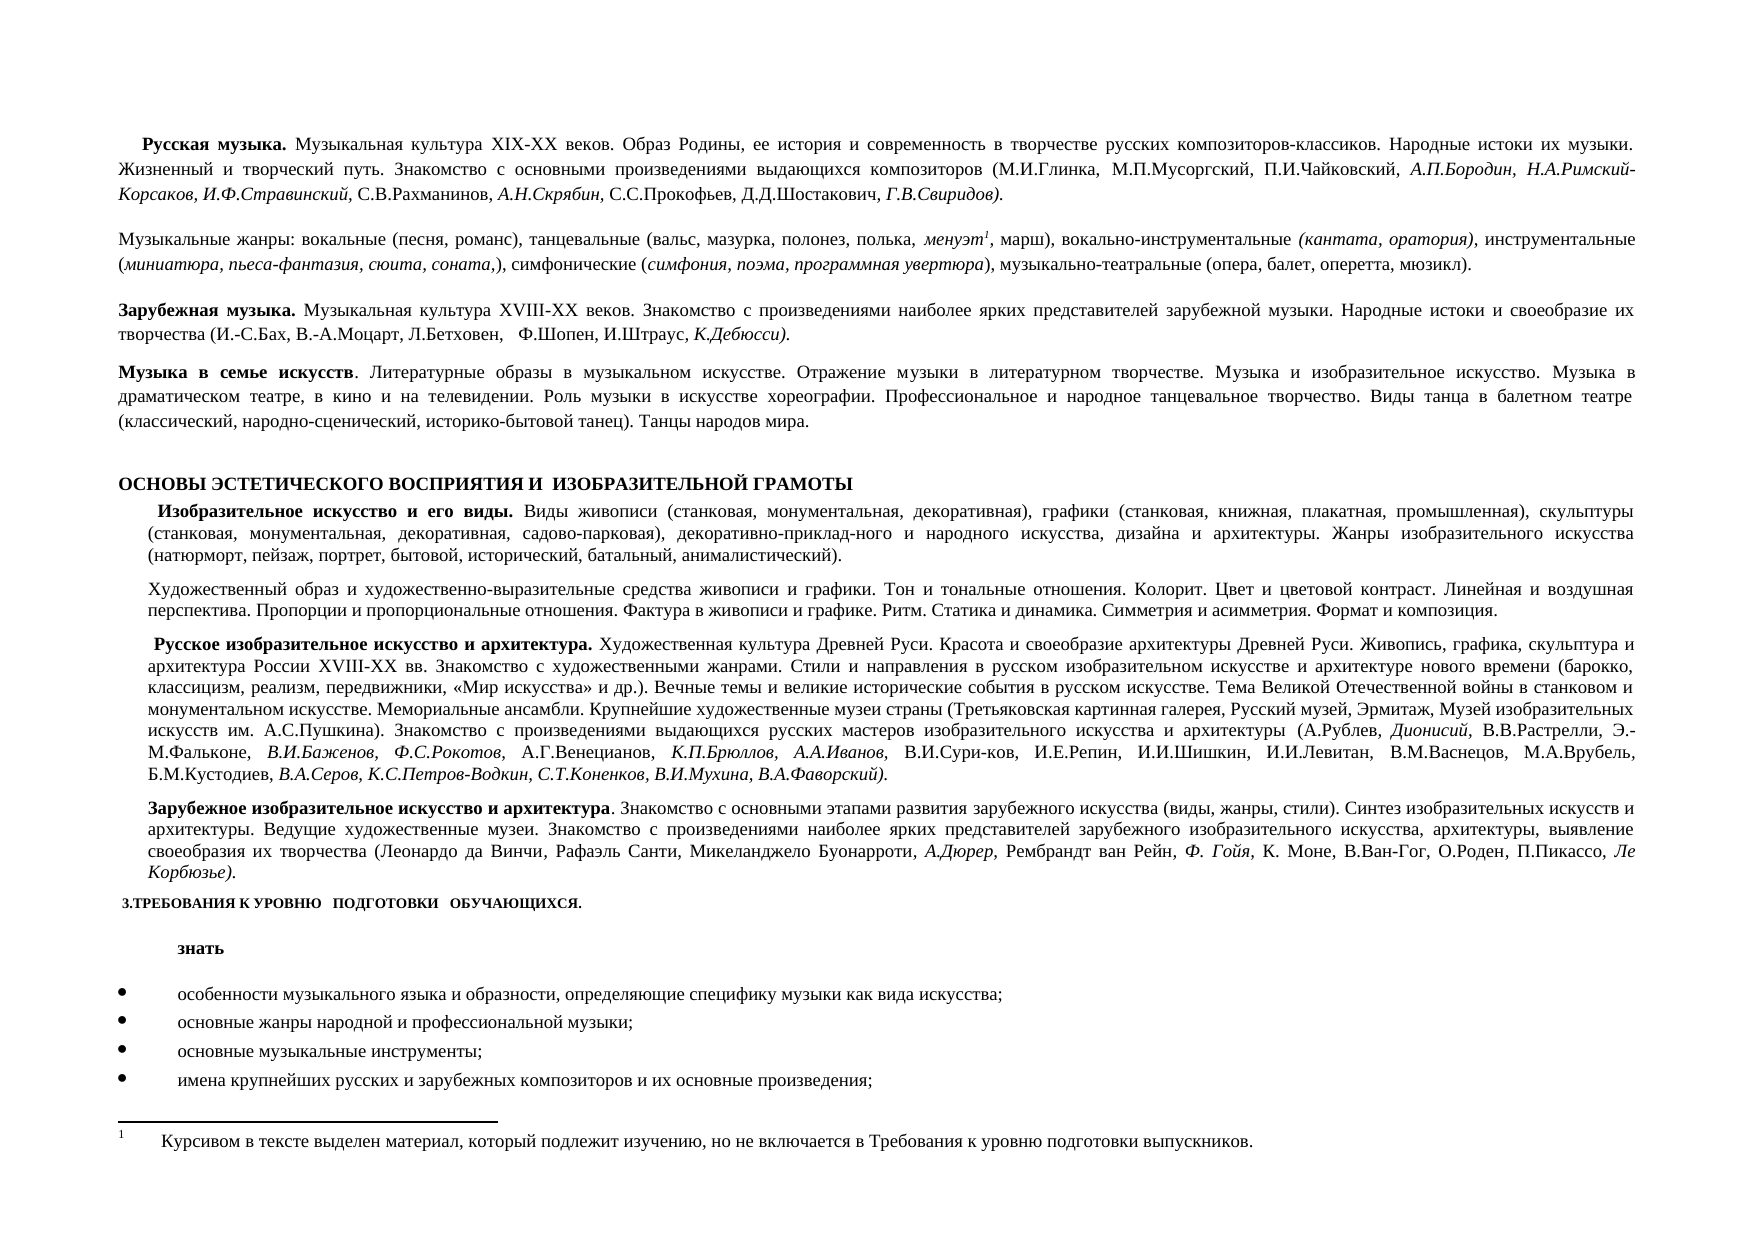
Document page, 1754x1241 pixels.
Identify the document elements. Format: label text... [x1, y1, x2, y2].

list основные жанры народной и профессиональной музыки; [118, 1011, 1636, 1034]
text ОСНОВЫ ЭСТЕТИЧЕСКОГО ВОСПРИЯТИЯ И ИЗОБРАЗИТЕЛЬНОЙ ГРАМОТЫ [118, 472, 1636, 494]
text Изобразительное искусство и его виды. Виды живописи (станковая, монументальная, декоративная), графики (станковая, книжная, плакатная, промышленная), скульптуры (станковая, монументальная, декоративная, садово-парковая), декоративно-приклад-ного и народного искусства, дизайна и архитектуры. Жанры изобразительного искусства (натюрморт, пейзаж, портрет, бытовой, исторический, батальный, анималистический). [148, 500, 1636, 565]
list основные музыкальные инструменты; [118, 1040, 1636, 1062]
text 3.ТРЕБОВАНИЯ К УРОВНЮ ПОДГОТОВКИ ОБУЧАЮЩИХСЯ. [118, 895, 1636, 912]
text Художественный образ и художественно-выразительные средства живописи и графики. Тон и тональные отношения. Колорит. Цвет и цветовой контраст. Линейная и воздушная перспектива. Пропорции и пропорциональные отношения. Фактура в живописи и графике. Ритм. Статика и динамика. Симметрия и асимметрия. Формат и композиция. [148, 577, 1636, 621]
text Русская музыка. Музыкальная культура XIX-XX веков. Образ Родины, ее история и современность в творчестве русских композиторов-классиков. Народные истоки их музыки. Жизненный и творческий путь. Знакомство с основными произведениями выдающихся композиторов (М.И.Глинка, М.П.Мусоргский, П.И.Чайковский, А.П.Бородин, Н.А.Римский-Корсаков, И.Ф.Стравинский, С.В.Рахманинов, А.Н.Скрябин, С.С.Прокофьев, Д.Д.Шостакович, Г.В.Свиридов). [118, 133, 1636, 204]
text Музыка в семье искусств. Литературные образы в музыкальном искусстве. Отражение музыки в литературном творчестве. Музыка и изобразительное искусство. Музыка в драматическом театре, в кино и на телевидении. Роль музыки в искусстве хореографии. Профессиональное и народное танцевальное творчество. Виды танца в балетном театре (классический, народно-сценический, историко-бытовой танец). Танцы народов мира. [118, 361, 1636, 432]
text знать [118, 937, 1636, 959]
text Зарубежная музыка. Музыкальная культура XVIII-XX веков. Знакомство с произведениями наиболее ярких представителей зарубежной музыки. Народные истоки и своеобразие их творчества (И.-С.Бах, В.-А.Моцарт, Л.Бетховен, Ф.Шопен, И.Штраус, К.Дебюсси). [118, 298, 1636, 345]
text Музыкальные жанры: вокальные (песня, романс), танцевальные (вальс, мазурка, полонез, полька, менуэт, марш), вокально-инструментальные (кантата, оратория), инструментальные (миниатюра, пьеса-фантазия, сюита, соната,), симфонические (симфония, поэма, программная увертюра), музыкально-театральные (опера, балет, оперетта, мюзикл). [118, 228, 1636, 274]
list имена крупнейших русских и зарубежных композиторов и их основные произведения; [118, 1069, 1636, 1091]
list особенности музыкального языка и образности, определяющие специфику музыки как вида искусства; [118, 983, 1636, 1005]
text Русское изобразительное искусство и архитектура. Художественная культура Древней Руси. Красота и своеобразие архитектуры Древней Руси. Живопись, графика, скульптура и архитектура России XVIII-XX вв. Знакомство с художественными жанрами. Стили и направления в русском изобразительном искусстве и архитектуре нового времени (барокко, классицизм, реализм, передвижники, «Мир искусства» и др.). Вечные темы и великие исторические события в русском искусстве. Тема Великой Отечественной войны в станковом и монументальном искусстве. Мемориальные ансамбли. Крупнейшие художественные музеи страны (Третьяковская картинная галерея, Русский музей, Эрмитаж, Музей изобразительных искусств им. А.С.Пушкина). Знакомство с произведениями выдающихся русских мастеров изобразительного искусства и архитектуры (А.Рублев, Дионисий, В.В.Растрелли, Э.-М.Фальконе, В.И.Баженов, Ф.С.Рокотов, А.Г.Венецианов, К.П.Брюллов, А.А.Иванов, В.И.Сури-ков, И.Е.Репин, И.И.Шишкин, И.И.Левитан, В.М.Васнецов, М.А.Врубель, Б.М.Кустодиев, В.А.Серов, К.С.Петров-Водкин, С.Т.Коненков, В.И.Мухина, В.А.Фаворский). [148, 633, 1636, 784]
text Зарубежное изобразительное искусство и архитектура. Знакомство с основными этапами развития зарубежного искусства (виды, жанры, стили). Синтез изобразительных искусств и архитектуры. Ведущие художественные музеи. Знакомство с произведениями наиболее ярких представителей зарубежного изобразительного искусства, архитектуры, выявление своеобразия их творчества (Леонардо да Винчи, Рафаэль Санти, Микеланджело Буонарроти, А.Дюрер, Рембрандт ван Рейн, Ф. Гойя, К. Моне, В.Ван-Гог, О.Роден, П.Пикассо, Ле Корбюзье). [148, 797, 1636, 883]
